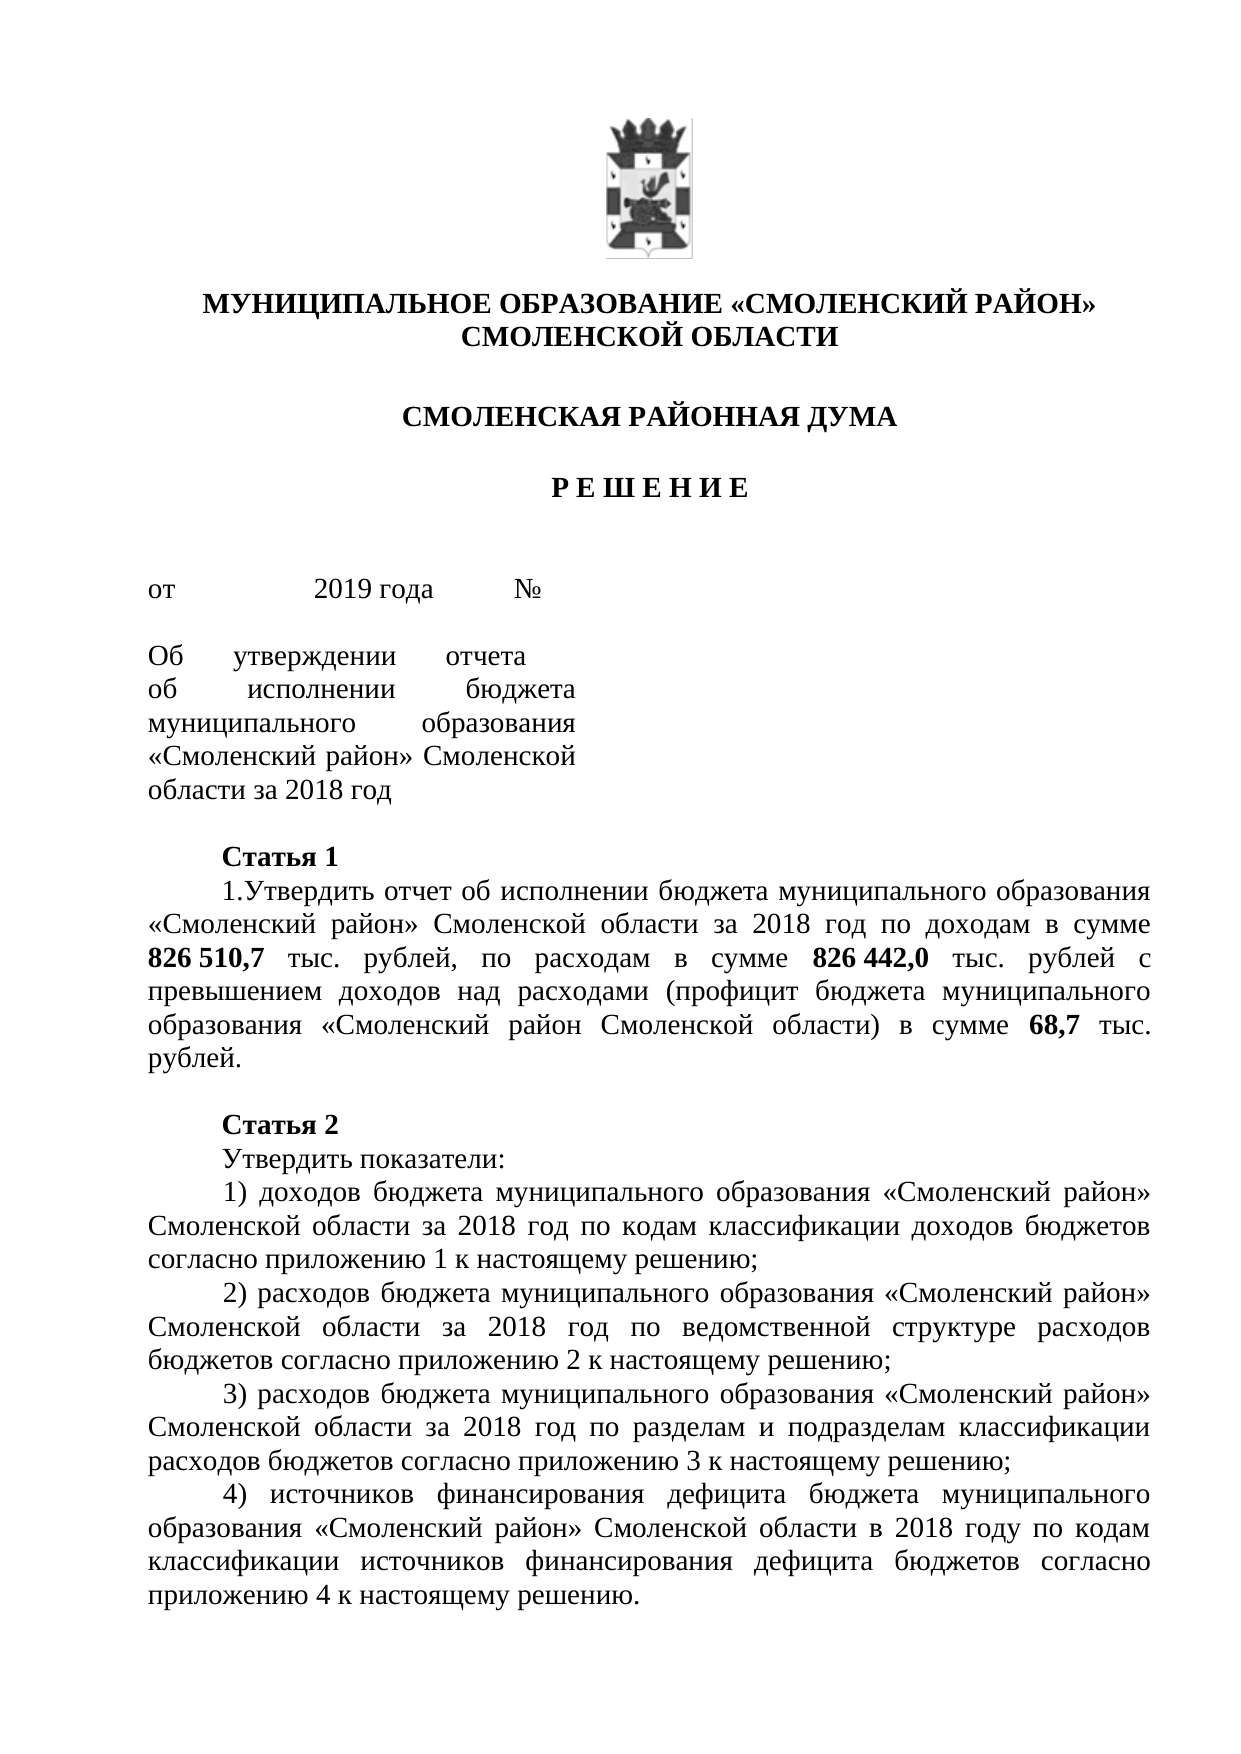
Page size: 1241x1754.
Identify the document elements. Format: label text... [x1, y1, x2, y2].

picture [606, 118, 694, 262]
text 3) расходов бюджета муниципального образования «Смоленский район» Смоленской области за 2018 год по разделам и подразделам классификации расходов бюджетов согласно приложению 3 к настоящему решению; [148, 1376, 1152, 1476]
table_cell СМОЛЕНСКАЯ РАЙОННАЯ ДУМА [136, 387, 1163, 433]
text Статья 2 [148, 1107, 1152, 1141]
text 1) доходов бюджета муниципального образования «Смоленский район» Смоленской области за 2018 год по кодам классификации доходов бюджетов согласно приложению 1 к настоящему решению; [148, 1174, 1152, 1275]
table_header МУНИЦИПАЛЬНОЕ ОБРАЗОВАНИЕ «СМОЛЕНСКИЙ РАЙОН» СМОЛЕНСКОЙ ОБЛАСТИ [136, 286, 1163, 387]
text Утвердить показатели: [148, 1141, 1152, 1174]
text 4) источников финансирования дефицита бюджета муниципального образования «Смоленский район» Смоленской области в 2018 году по кодам классификации источников финансирования дефицита бюджетов согласно приложению 4 к настоящему решению. [148, 1476, 1152, 1611]
text от 2019 года № [148, 571, 1152, 604]
text 1.Утвердить отчет об исполнении бюджета муниципального образования «Смоленский район» Смоленской области за 2018 год по доходам в сумме 826 510,7 тыс. рублей, по расходам в сумме 826 442,0 тыс. рублей с превышением доходов над расходами (профицит бюджета муниципального образования «Смоленский район Смоленской области) в сумме 68,7 тыс. рублей. [148, 873, 1152, 1074]
text 2) расходов бюджета муниципального образования «Смоленский район» Смоленской области за 2018 год по ведомственной структуре расходов бюджетов согласно приложению 2 к настоящему решению; [148, 1275, 1152, 1376]
table_cell Р Е Ш Е Н И Е [136, 433, 1163, 504]
text Об утверждении отчета об исполнении бюджета муниципального образования «Смоленский район» Смоленской области за 2018 год [148, 638, 576, 806]
text Статья 1 [148, 839, 1152, 873]
